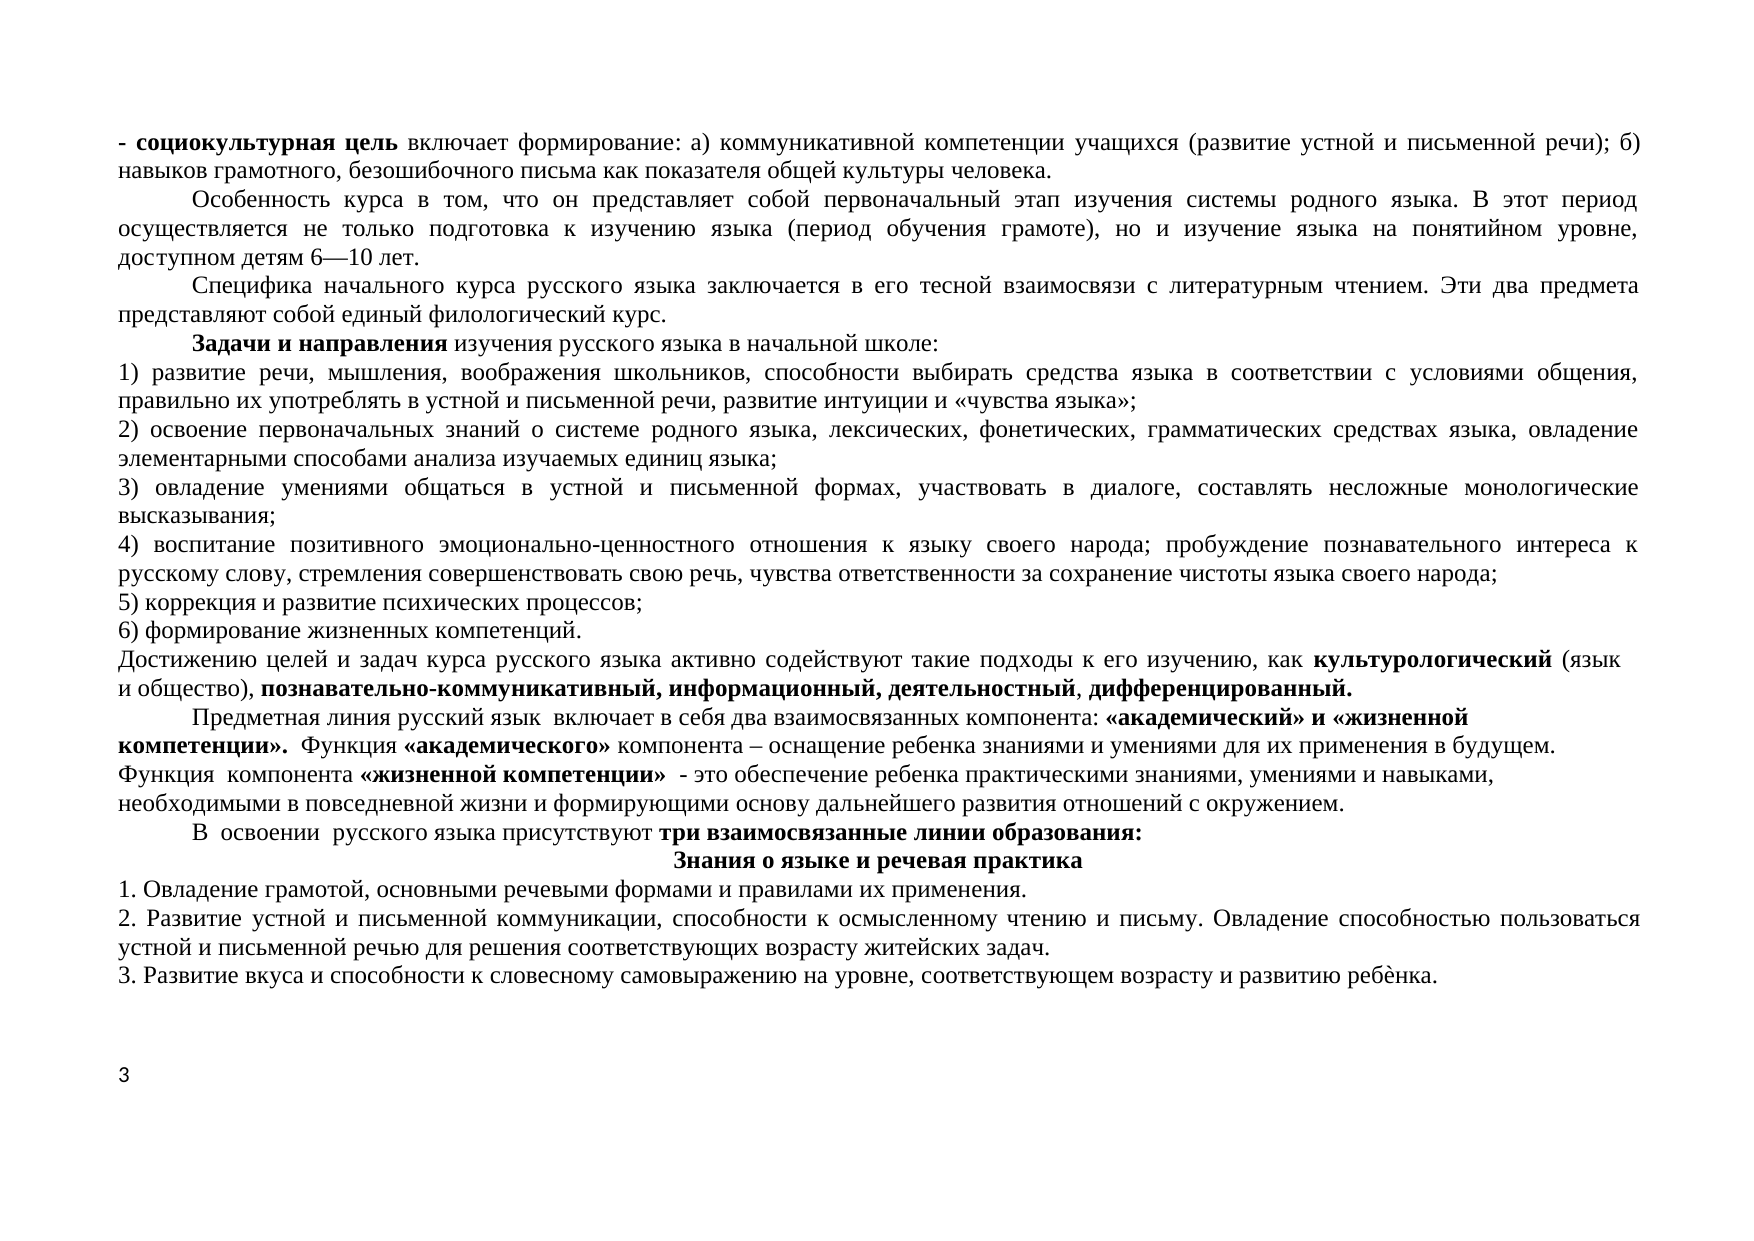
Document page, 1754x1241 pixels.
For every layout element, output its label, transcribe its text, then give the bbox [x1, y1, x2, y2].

text 2. Развитие устной и письменной коммуникации, способности к осмысленному чтению и письму. Овладение способностью пользоваться устной и письменной речью для решения соответствующих возрасту житейских задач. [118, 903, 1641, 961]
text Достижению целей и задач курса русского языка активно содействуют такие подходы к его изучению, как культурологический (язык и общество), познавательно-коммуникативный, информационный, деятельностный, дифференцированный. [118, 644, 1643, 702]
text Особенность курса в том, что он представляет собой первоначальный этап изучения системы родного языка. В этот период осуществляется не только подготовка к изучению языка (период обучения грамоте), но и изучение языка на понятийном уровне, доступном детям 6—10 лет. [118, 184, 1638, 271]
text Предметная линия русский язык включает в себя два взаимосвязанных компонента: «академический» и «жизненной компетенции». Функция «академического» компонента – оснащение ребенка знаниями и умениями для их применения в будущем. Функция компонента «жизненной компетенции» - это обеспечение ребенка практическими знаниями, умениями и навыками, необходимыми в повседневной жизни и формирующими основу дальнейшего развития отношений с окружением. [118, 702, 1557, 817]
text 4) воспитание позитивного эмоционально-ценностного отношения к языку своего народа; пробуждение познавательного интереса к русскому слову, стремления совершенствовать свою речь, чувства ответственности за сохранение чистоты языка своего народа; [118, 529, 1642, 587]
text 2) освоение первоначальных знаний о системе родного языка, лексических, фонетических, грамматических средствах языка, овладение элементарными способами анализа изучаемых единиц языка; [118, 414, 1642, 472]
text 3 [118, 1060, 1667, 1088]
text 3) овладение умениями общаться в устной и письменной формах, участвовать в диалоге, составлять несложные монологические высказывания; [118, 472, 1641, 529]
text 1) развитие речи, мышления, воображения школьников, способности выбирать средства языка в соответствии с условиями общения, правильно их употреблять в устной и письменной речи, развитие интуиции и «чувства языка»; [118, 357, 1641, 414]
text - социокультурная цель включает формирование: а) коммуникативной компетенции учащихся (развитие устной и письменной речи); б) навыков грамотного, безошибочного письма как показателя общей культуры человека. [118, 127, 1642, 184]
text 3. Развитие вкуса и способности к словесному самовыражению на уровне, соответствующем возрасту и развитию ребѐнка. [118, 961, 1667, 989]
text Специфика начального курса русского языка заключается в его тесной взаимосвязи с литературным чтением. Эти два предмета представляют собой единый филологический курс. [118, 271, 1641, 328]
text В освоении русского языка присутствуют три взаимосвязанные линии образования: Знания о языке и речевая практика [192, 817, 1145, 874]
text Задачи и направления изучения русского языка в начальной школе: [192, 328, 1667, 357]
text 5) коррекция и развитие психических процессов; 6) формирование жизненных компетенций. [118, 587, 648, 644]
text 1. Овладение грамотой, основными речевыми формами и правилами их применения. [118, 874, 1667, 903]
